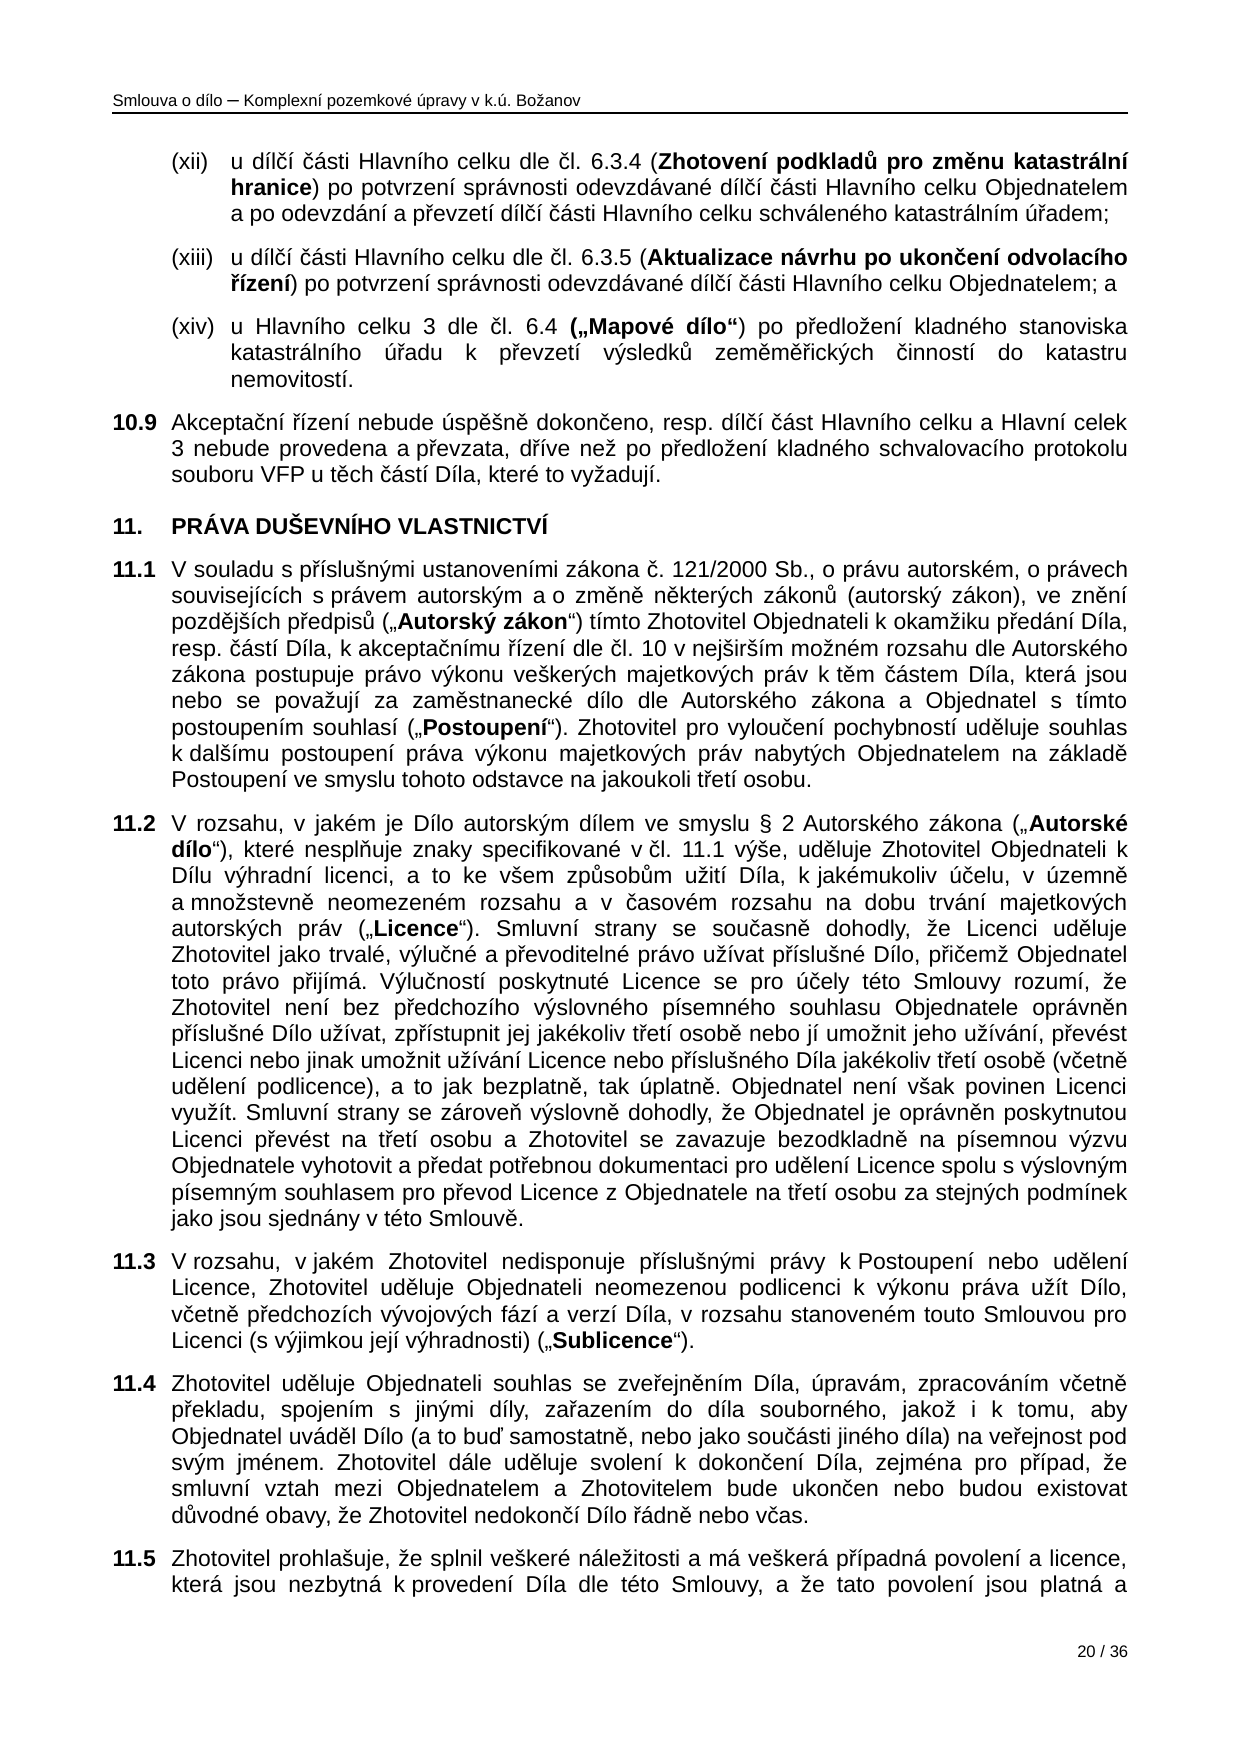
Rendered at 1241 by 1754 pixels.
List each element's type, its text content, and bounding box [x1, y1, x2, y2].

text V rozsahu, v jakém je Dílo autorským dílem ve smyslu § 2 Autorského zákona („Autorské dílo“), které nesplňuje znaky specifikované v čl. 11.1 výše, uděluje Zhotovitel Objednateli k Dílu výhradní licenci, a to ke všem způsobům užití Díla, k jakémukoliv účelu, v územně a množstevně neomezeném rozsahu a v časovém rozsahu na dobu trvání majetkových autorských práv („Licence“). Smluvní strany se současně dohodly, že Licenci uděluje Zhotovitel jako trvalé, výlučné a převoditelné právo užívat příslušné Dílo, přičemž Objednatel toto právo přijímá. Výlučností poskytnuté Licence se pro účely této Smlouvy rozumí, že Zhotovitel není bez předchozího výslovného písemného souhlasu Objednatele oprávněn příslušné Dílo užívat, zpřístupnit jej jakékoliv třetí osobě nebo jí umožnit jeho užívání, převést Licenci nebo jinak umožnit užívání Licence nebo příslušného Díla jakékoliv třetí osobě (včetně udělení podlicence), a to jak bezplatně, tak úplatně. Objednatel není však povinen Licenci využít. Smluvní strany se zároveň výslovně dohodly, že Objednatel je oprávněn poskytnutou Licenci převést na třetí osobu a Zhotovitel se zavazuje bezodkladně na písemnou výzvu Objednatele vyhotovit a předat potřebnou dokumentaci pro udělení Licence spolu s výslovným písemným souhlasem pro převod Licence z Objednatele na třetí osobu za stejných podmínek jako jsou sjednány v této Smlouvě. [112, 809, 1128, 1231]
text V rozsahu, v jakém Zhotovitel nedisponuje příslušnými právy k Postoupení nebo udělení Licence, Zhotovitel uděluje Objednateli neomezenou podlicenci k výkonu práva užít Dílo, včetně předchozích vývojových fází a verzí Díla, v rozsahu stanoveném touto Smlouvou pro Licenci (s výjimkou její výhradnosti) („Sublicence“). [112, 1248, 1128, 1353]
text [112, 1545, 1128, 1597]
text Zhotovitel uděluje Objednateli souhlas se zveřejněním Díla, úpravám, zpracováním včetně překladu, spojením s jinými díly, zařazením do díla souborného, jakož i k tomu, aby Objednatel uváděl Dílo (a to buď samostatně, nebo jako součásti jiného díla) na veřejnost pod svým jménem. Zhotovitel dále uděluje svolení k dokončení Díla, zejména pro případ, že smluvní vztah mezi Objednatelem a Zhotovitelem bude ukončen nebo budou existovat důvodné obavy, že Zhotovitel nedokončí Dílo řádně nebo včas. [112, 1370, 1128, 1528]
list u dílčí části Hlavního celku dle čl. 6.3.4 (Zhotovení podkladů pro změnu katastrální hranice) po potvrzení správnosti odevzdávané dílčí části Hlavního celku Objednatelem a po odevzdání a převzetí dílčí části Hlavního celku schváleného katastrálním úřadem; [171, 148, 1128, 227]
text V souladu s příslušnými ustanoveními zákona č. 121/2000 Sb., o právu autorském, o právech souvisejících s právem autorským a o změně některých zákonů (autorský zákon), ve znění pozdějších předpisů („Autorský zákon“) tímto Zhotovitel Objednateli k okamžiku předání Díla, resp. částí Díla, k akceptačnímu řízení dle čl. 10 v nejširším možném rozsahu dle Autorského zákona postupuje právo výkonu veškerých majetkových práv k těm částem Díla, která jsou nebo se považují za zaměstnanecké dílo dle Autorského zákona a Objednatel s tímto postoupením souhlasí („Postoupení“). Zhotovitel pro vyloučení pochybností uděluje souhlas k dalšímu postoupení práva výkonu majetkových práv nabytých Objednatelem na základě Postoupení ve smyslu tohoto odstavce na jakoukoli třetí osobu. [112, 556, 1128, 793]
text Práva duševního vlastnictví [112, 513, 1128, 539]
list u dílčí části Hlavního celku dle čl. 6.3.5 (Aktualizace návrhu po ukončení odvolacího řízení) po potvrzení správnosti odevzdávané dílčí části Hlavního celku Objednatelem; a [171, 243, 1128, 296]
text Akceptační řízení nebude úspěšně dokončeno, resp. dílčí část Hlavního celku a Hlavní celek 3 nebude provedena a převzata, dříve než po předložení kladného schvalovacího protokolu souboru VFP u těch částí Díla, které to vyžadují. [112, 408, 1128, 488]
list u Hlavního celku 3 dle čl. 6.4 („Mapové dílo“) po předložení kladného stanoviska katastrálního úřadu k převzetí výsledků zeměměřických činností do katastru nemovitostí. [171, 313, 1128, 392]
